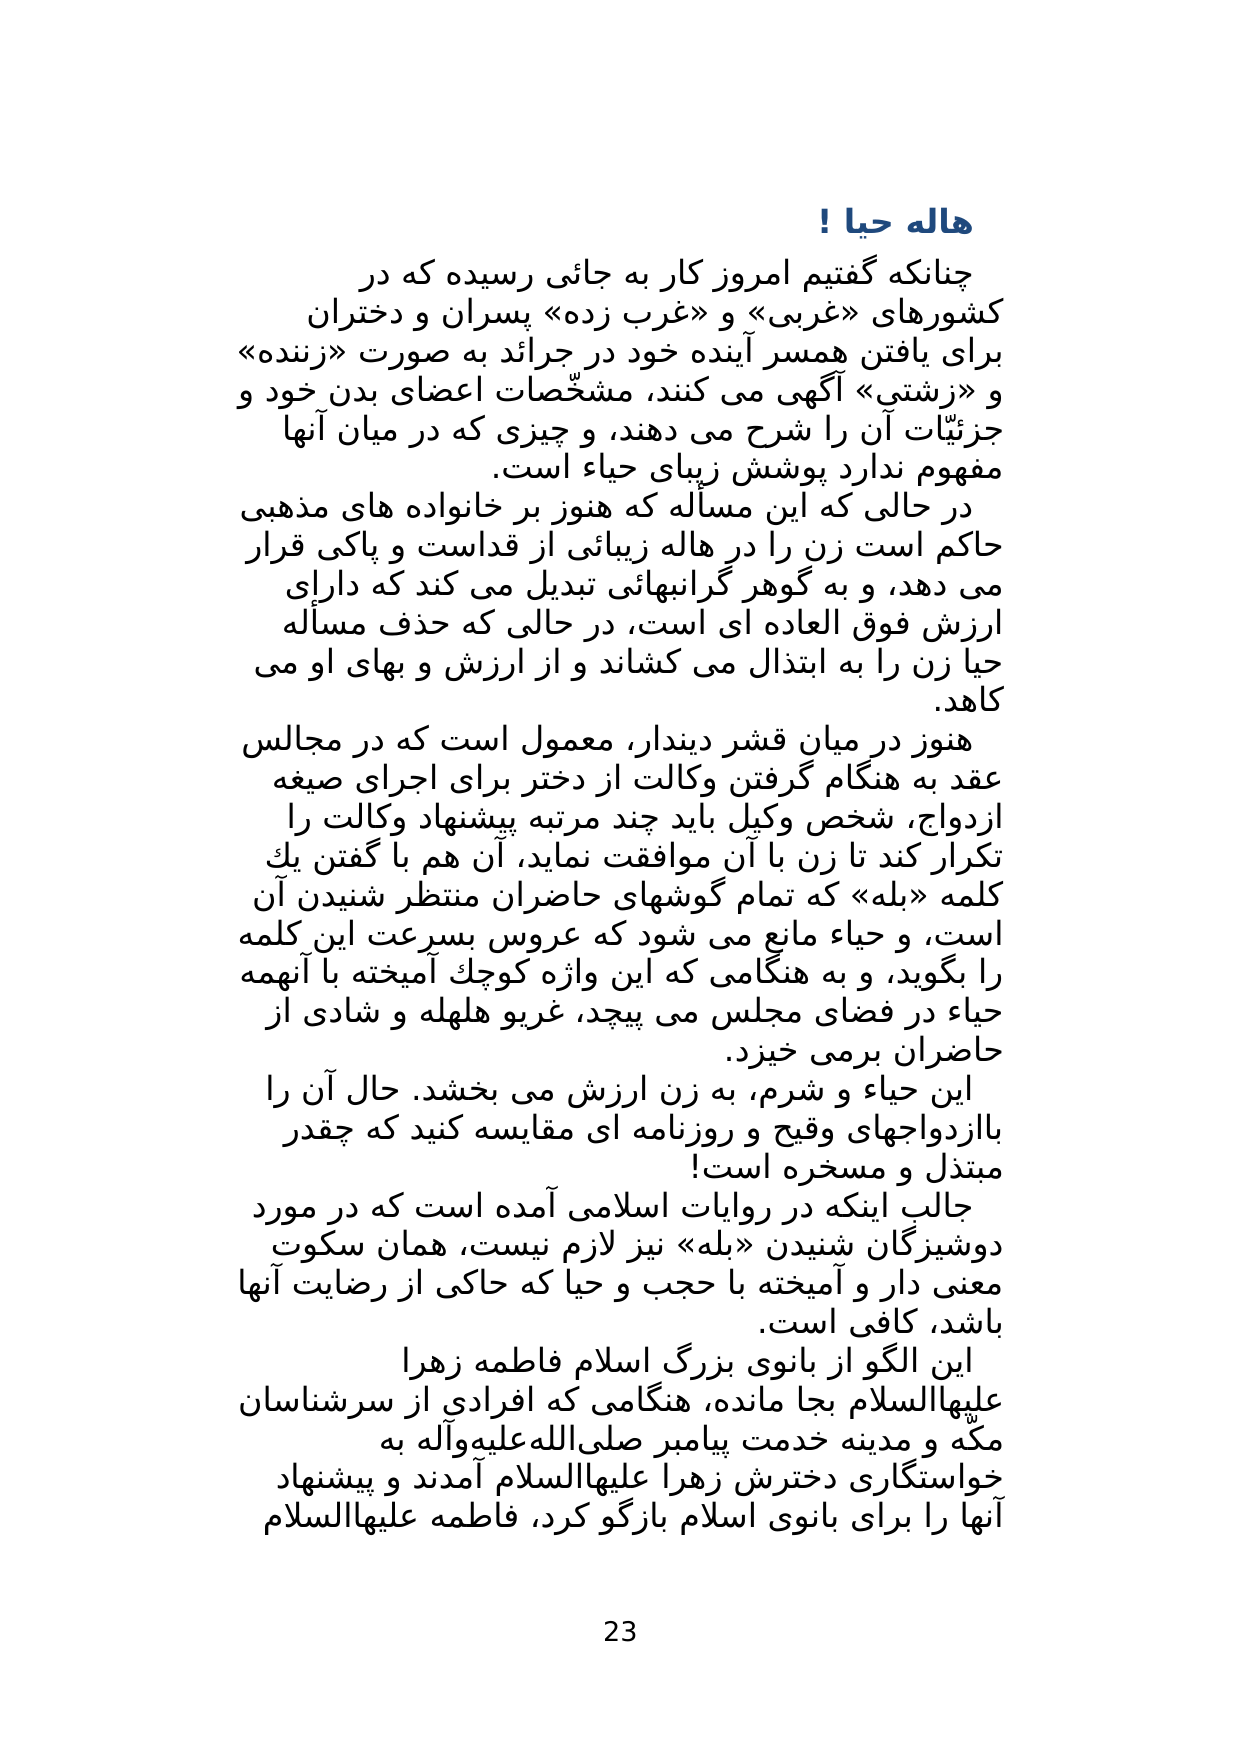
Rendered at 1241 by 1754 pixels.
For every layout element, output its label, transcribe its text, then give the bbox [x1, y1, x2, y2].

text چنانكه گفتيم امروز كار به جائى رسيده كه در كشورهاى «غربى» و «غرب زده» پسران و دختران براى يافتن همسر آينده خود در جرائد به صورت «زننده» و «زشتى» آگهى مى كنند، مشخّصات اعضاى بدن خود و جزئيّات آن را شرح مى دهند، و چيزى كه در ميان آنها مفهوم ندارد پوشش زيباى حياء است. [236, 253, 1004, 487]
text اين حياء و شرم، به زن ارزش مى بخشد. حال آن را باازدواجهاى وقيح و روزنامه اى مقايسه كنيد كه چقدر مبتذل و مسخره است! [236, 1069, 1004, 1186]
text هنوز در ميان قشر ديندار، معمول است كه در مجالس عقد به هنگام گرفتن وكالت از دختر براى اجراى صيغه ازدواج، شخص وكيل بايد چند مرتبه پيشنهاد وكالت را تكرار كند تا زن با آن موافقت نمايد، آن هم با گفتن يك كلمه «بله» كه تمام گوشهاى حاضران منتظر شنيدن آن است، و حياء مانع مى شود كه عروس بسرعت اين كلمه را بگويد، و به هنگامى كه اين واژه كوچك آميخته با آنهمه حياء در فضاى مجلس مى پيچد، غريو هلهله و شادى از حاضران برمى خيزد. [236, 720, 1004, 1069]
text جالب اينكه در روايات اسلامى آمده است كه در مورد دوشيزگان شنيدن «بله» نيز لازم نيست، همان سكوت معنى دار و آميخته با حجب و حيا كه حاكى از رضايت آنها باشد، كافى است. [236, 1186, 1004, 1341]
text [236, 1341, 1004, 1536]
subtitle هاله حيا ! [236, 202, 1004, 241]
text در حالى كه اين مسأله كه هنوز بر خانواده هاى مذهبى حاكم است زن را در هاله زيبائى از قداست و پاكى قرار مى دهد، و به گوهر گرانبهائى تبديل مى كند كه داراى ارزش فوق العاده اى است، در حالى كه حذف مسأله حيا زن را به ابتذال مى كشاند و از ارزش و بهاى او مى كاهد. [236, 487, 1004, 720]
